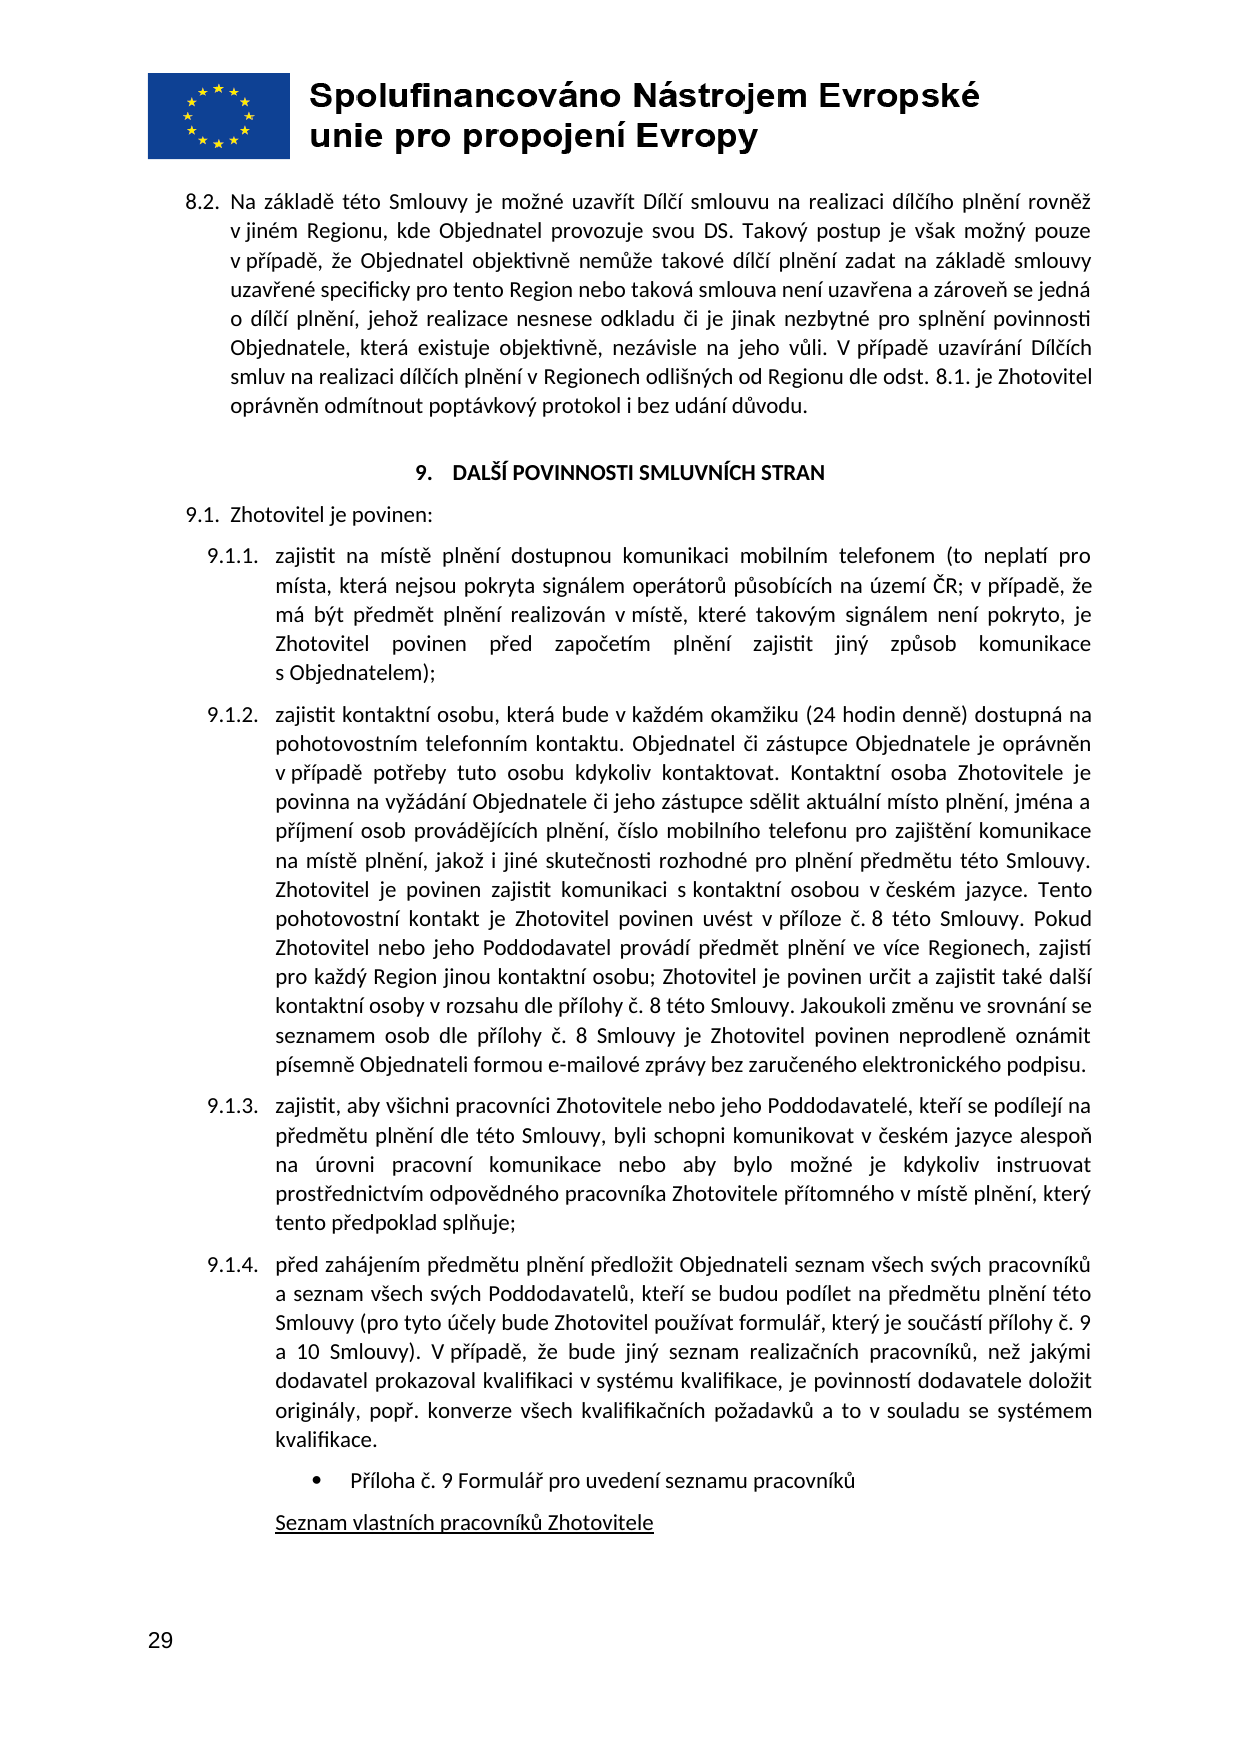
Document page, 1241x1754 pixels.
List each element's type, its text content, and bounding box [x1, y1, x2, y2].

picture [147, 73, 991, 160]
list zajistit, aby všichni pracovníci Zhotovitele nebo jeho Poddodavatelé, kteří se podílejí na předmětu plnění dle této Smlouvy, byli schopni komunikovat v českém jazyce alespoň na úrovni pracovní komunikace nebo aby bylo možné je kdykoliv instruovat prostřednictvím odpovědného pracovníka Zhotovitele přítomného v místě plnění, který tento předpoklad splňuje; [207, 1091, 1093, 1236]
text Seznam vlastních pracovníků Zhotovitele [275, 1507, 1093, 1536]
list Zhotovitel je povinen: [185, 499, 1093, 528]
list Příloha č. 9 Formulář pro uvedení seznamu pracovníků [313, 1466, 1093, 1495]
list Další povinnosti smluvních stran [148, 457, 1093, 486]
list zajistit na místě plnění dostupnou komunikaci mobilním telefonem (to neplatí pro místa, která nejsou pokryta signálem operátorů působících na území ČR; v případě, že má být předmět plnění realizován v místě, které takovým signálem není pokryto, je Zhotovitel povinen před započetím plnění zajistit jiný způsob komunikace s Objednatelem); [207, 541, 1093, 686]
list zajistit kontaktní osobu, která bude v každém okamžiku (24 hodin denně) dostupná na pohotovostním telefonním kontaktu. Objednatel či zástupce Objednatele je oprávněn v případě potřeby tuto osobu kdykoliv kontaktovat. Kontaktní osoba Zhotovitele je povinna na vyžádání Objednatele či jeho zástupce sdělit aktuální místo plnění, jména a příjmení osob provádějících plnění, číslo mobilního telefonu pro zajištění komunikace na místě plnění, jakož i jiné skutečnosti rozhodné pro plnění předmětu této Smlouvy. Zhotovitel je povinen zajistit komunikaci s kontaktní osobou v českém jazyce. Tento pohotovostní kontakt je Zhotovitel povinen uvést v příloze č. 8 této Smlouvy. Pokud Zhotovitel nebo jeho Poddodavatel provádí předmět plnění ve více Regionech, zajistí pro každý Region jinou kontaktní osobu; Zhotovitel je povinen určit a zajistit také další kontaktní osoby v rozsahu dle přílohy č. 8 této Smlouvy. Jakoukoli změnu ve srovnání se seznamem osob dle přílohy č. 8 Smlouvy je Zhotovitel povinen neprodleně oznámit písemně Objednateli formou e-mailové zprávy bez zaručeného elektronického podpisu. [207, 699, 1093, 1078]
list před zahájením předmětu plnění předložit Objednateli seznam všech svých pracovníků a seznam všech svých Poddodavatelů, kteří se budou podílet na předmětu plnění této Smlouvy (pro tyto účely bude Zhotovitel používat formulář, který je součástí přílohy č. 9 a 10 Smlouvy). V případě, že bude jiný seznam realizačních pracovníků, než jakými dodavatel prokazoval kvalifikaci v systému kvalifikace, je povinností dodavatele doložit originály, popř. konverze všech kvalifikačních požadavků a to v souladu se systémem kvalifikace. [207, 1249, 1093, 1453]
list Na základě této Smlouvy je možné uzavřít Dílčí smlouvu na realizaci dílčího plnění rovněž v jiném Regionu, kde Objednatel provozuje svou DS. Takový postup je však možný pouze v případě, že Objednatel objektivně nemůže takové dílčí plnění zadat na základě smlouvy uzavřené specificky pro tento Region nebo taková smlouva není uzavřena a zároveň se jedná o dílčí plnění, jehož realizace nesnese odkladu či je jinak nezbytné pro splnění povinnosti Objednatele, která existuje objektivně, nezávisle na jeho vůli. V případě uzavírání Dílčích smluv na realizaci dílčích plnění v Regionech odlišných od Regionu dle odst. 8.1. je Zhotovitel oprávněn odmítnout poptávkový protokol i bez udání důvodu. [185, 186, 1093, 420]
